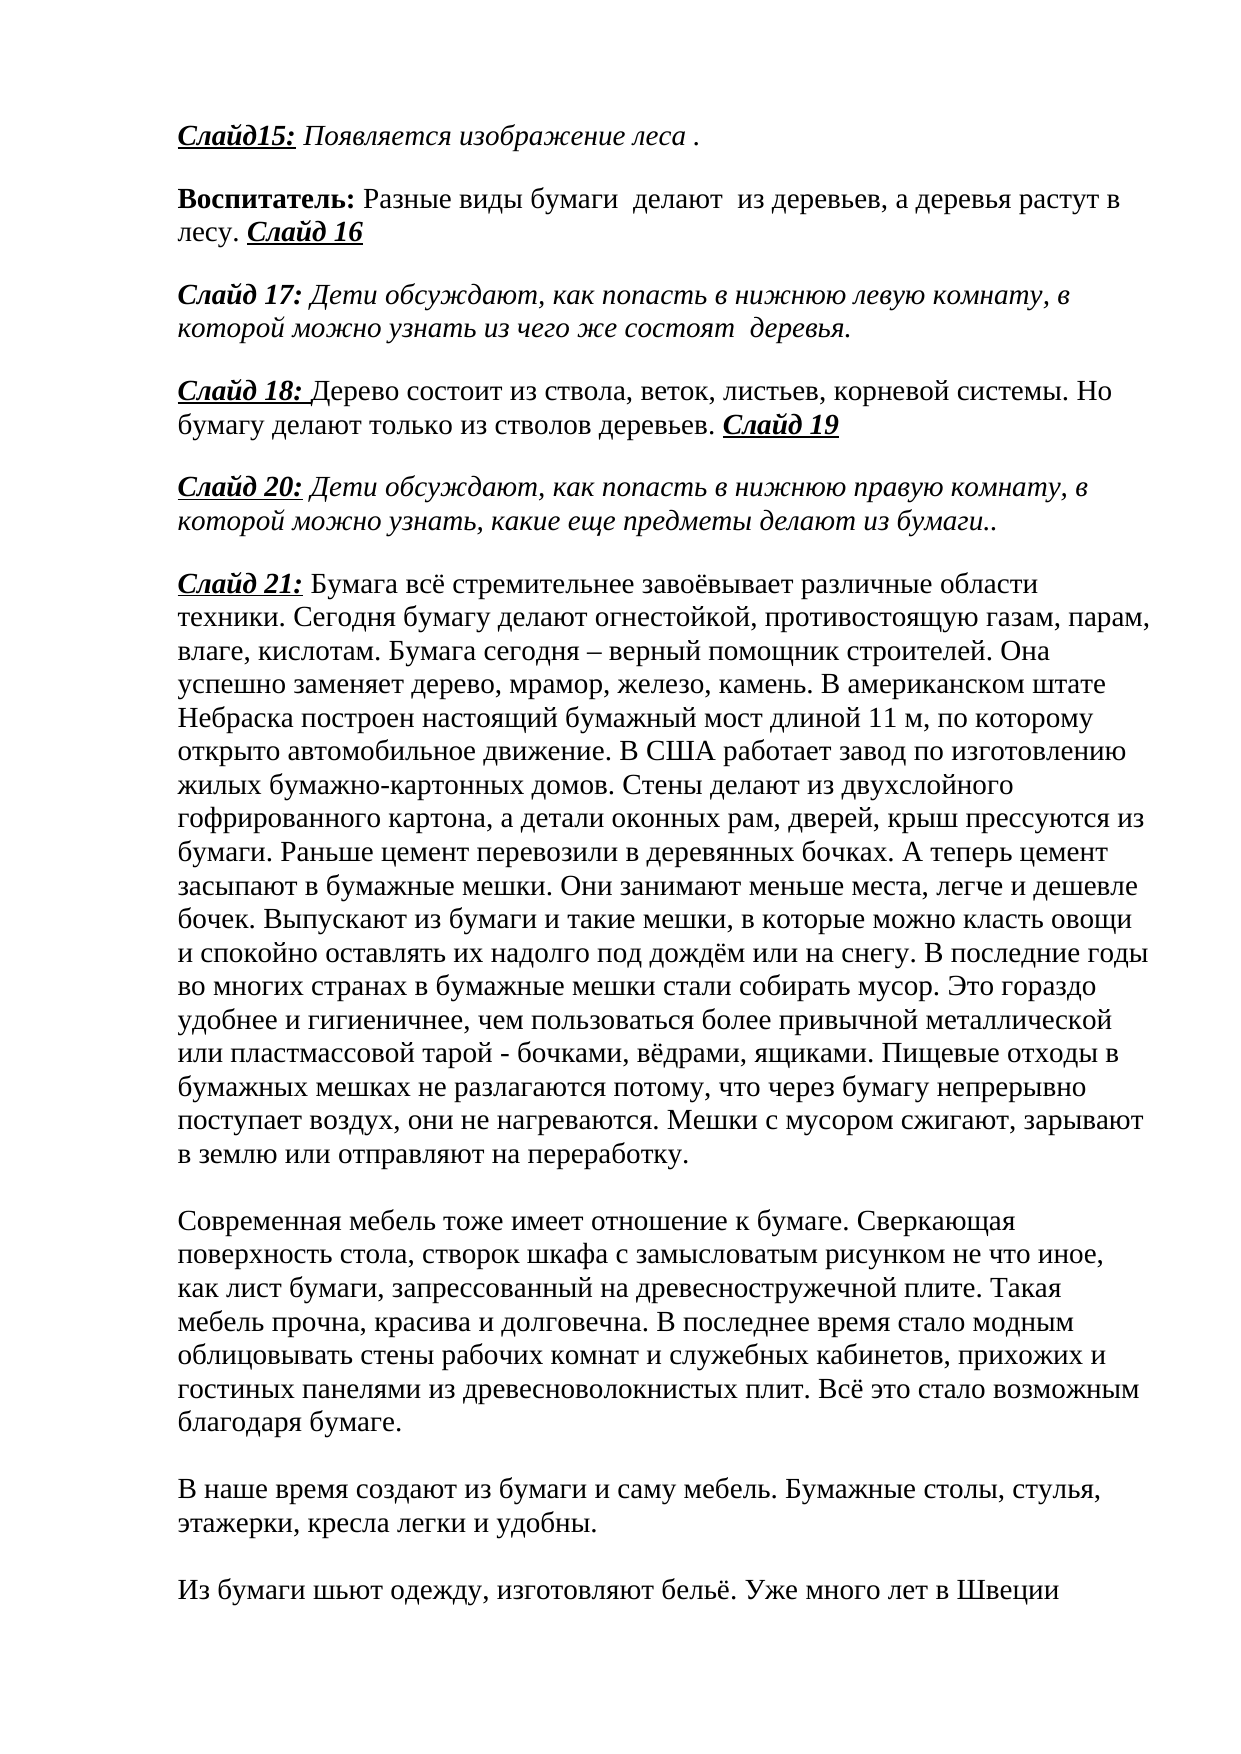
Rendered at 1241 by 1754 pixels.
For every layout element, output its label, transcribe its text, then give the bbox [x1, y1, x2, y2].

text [177, 566, 1152, 1606]
text Слайд 20: Дети обсуждают, как попасть в нижнюю правую комнату, в которой можно узнать, какие еще предметы делают из бумаги.. [177, 469, 1152, 537]
text Слайд15: Появляется изображение леса . [177, 118, 1152, 152]
text Слайд 18: Дерево состоит из ствола, веток, листьев, корневой системы. Но бумагу делают только из стволов деревьев. Слайд 19 [177, 373, 1152, 440]
text Слайд 17: Дети обсуждают, как попасть в нижнюю левую комнату, в которой можно узнать из чего же состоят деревья. [177, 277, 1152, 344]
text Воспитатель: Разные виды бумаги делают из деревьев, а деревья растут в лесу. Слайд 16 [177, 181, 1152, 248]
